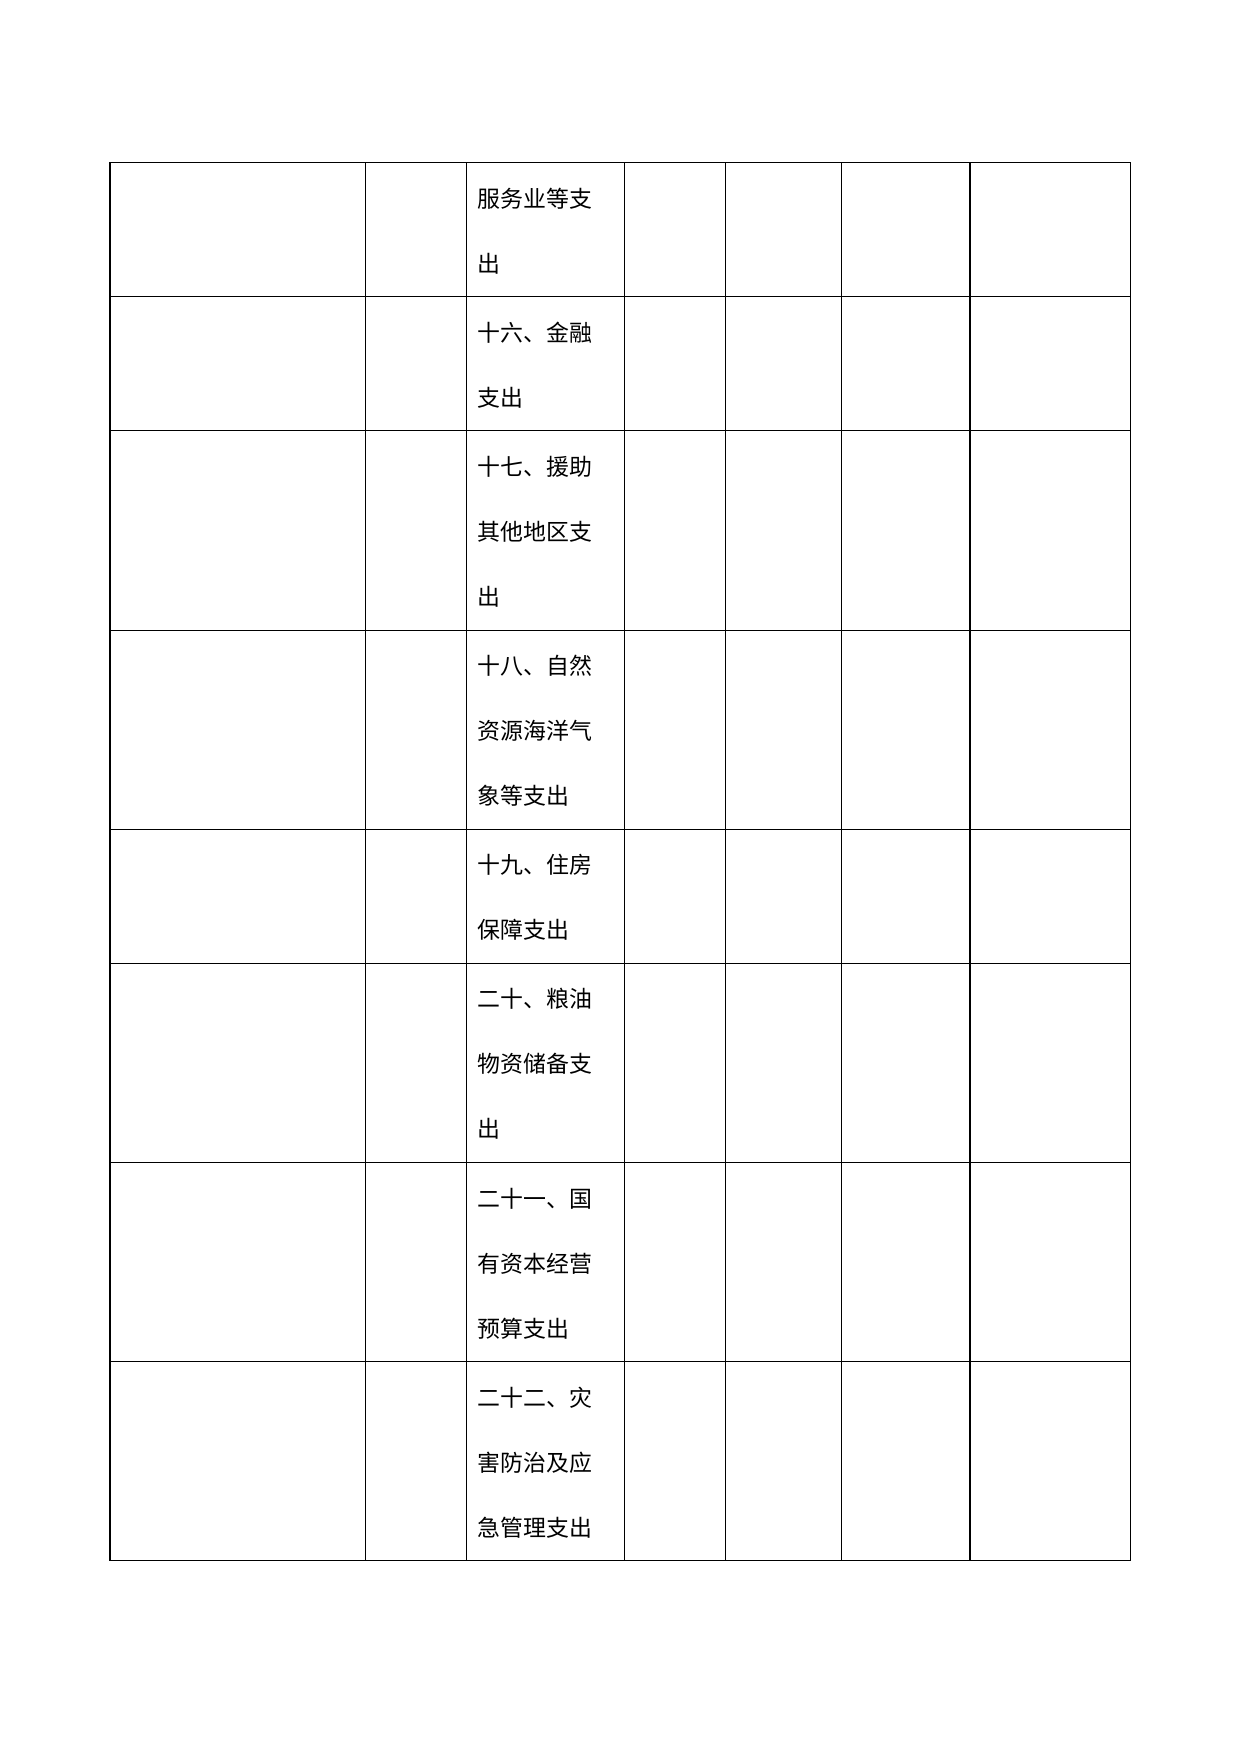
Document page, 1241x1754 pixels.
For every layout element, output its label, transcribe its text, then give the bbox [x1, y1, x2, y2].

table_cell [366, 631, 466, 829]
table_cell 十七、援助其他地区支出 [467, 431, 624, 629]
table_cell [111, 431, 365, 629]
table_cell [971, 830, 1130, 963]
table_cell [842, 830, 969, 963]
table_cell [726, 1362, 841, 1560]
table_cell [842, 1163, 969, 1361]
table_cell [366, 297, 466, 430]
table_cell 十八、自然资源海洋气象等支出 [467, 631, 624, 829]
table_cell [726, 964, 841, 1162]
table_cell [842, 163, 969, 296]
table_cell [971, 1163, 1130, 1361]
table_cell [842, 631, 969, 829]
table_cell [726, 431, 841, 629]
table_cell [971, 1362, 1130, 1560]
table_cell 二十二、灾害防治及应急管理支出 [467, 1362, 624, 1560]
table_cell [366, 1163, 466, 1361]
table_cell [625, 163, 725, 296]
table_cell [726, 830, 841, 963]
table_cell [366, 830, 466, 963]
table_cell [625, 431, 725, 629]
table_cell [111, 297, 365, 430]
table_cell [625, 1362, 725, 1560]
table_cell [625, 297, 725, 430]
table_cell [726, 631, 841, 829]
table_cell [726, 163, 841, 296]
table_cell [971, 431, 1130, 629]
table_cell [625, 964, 725, 1162]
table_cell [842, 964, 969, 1162]
table_cell [625, 1163, 725, 1361]
table_cell [366, 964, 466, 1162]
table_cell [111, 631, 365, 829]
table_cell 二十一、国有资本经营预算支出 [467, 1163, 624, 1361]
table_cell [842, 297, 969, 430]
table_cell [971, 631, 1130, 829]
table_cell [842, 431, 969, 629]
table_cell 十九、住房保障支出 [467, 830, 624, 963]
table_cell [842, 1362, 969, 1560]
table_cell [726, 297, 841, 430]
table_cell [366, 163, 466, 296]
table_cell [726, 1163, 841, 1361]
table_cell 二十、粮油物资储备支出 [467, 964, 624, 1162]
table_cell [971, 297, 1130, 430]
table_cell [111, 163, 365, 296]
table_cell [971, 163, 1130, 296]
table_cell [971, 964, 1130, 1162]
table_cell [366, 1362, 466, 1560]
table_cell [111, 1163, 365, 1361]
table_cell [111, 1362, 365, 1560]
table_cell [111, 964, 365, 1162]
table_cell [111, 830, 365, 963]
table_cell [625, 830, 725, 963]
table_cell 十五、商业服务业等支出 [467, 163, 624, 296]
table_cell [366, 431, 466, 629]
table_cell [625, 631, 725, 829]
table_cell 十六、金融支出 [467, 297, 624, 430]
